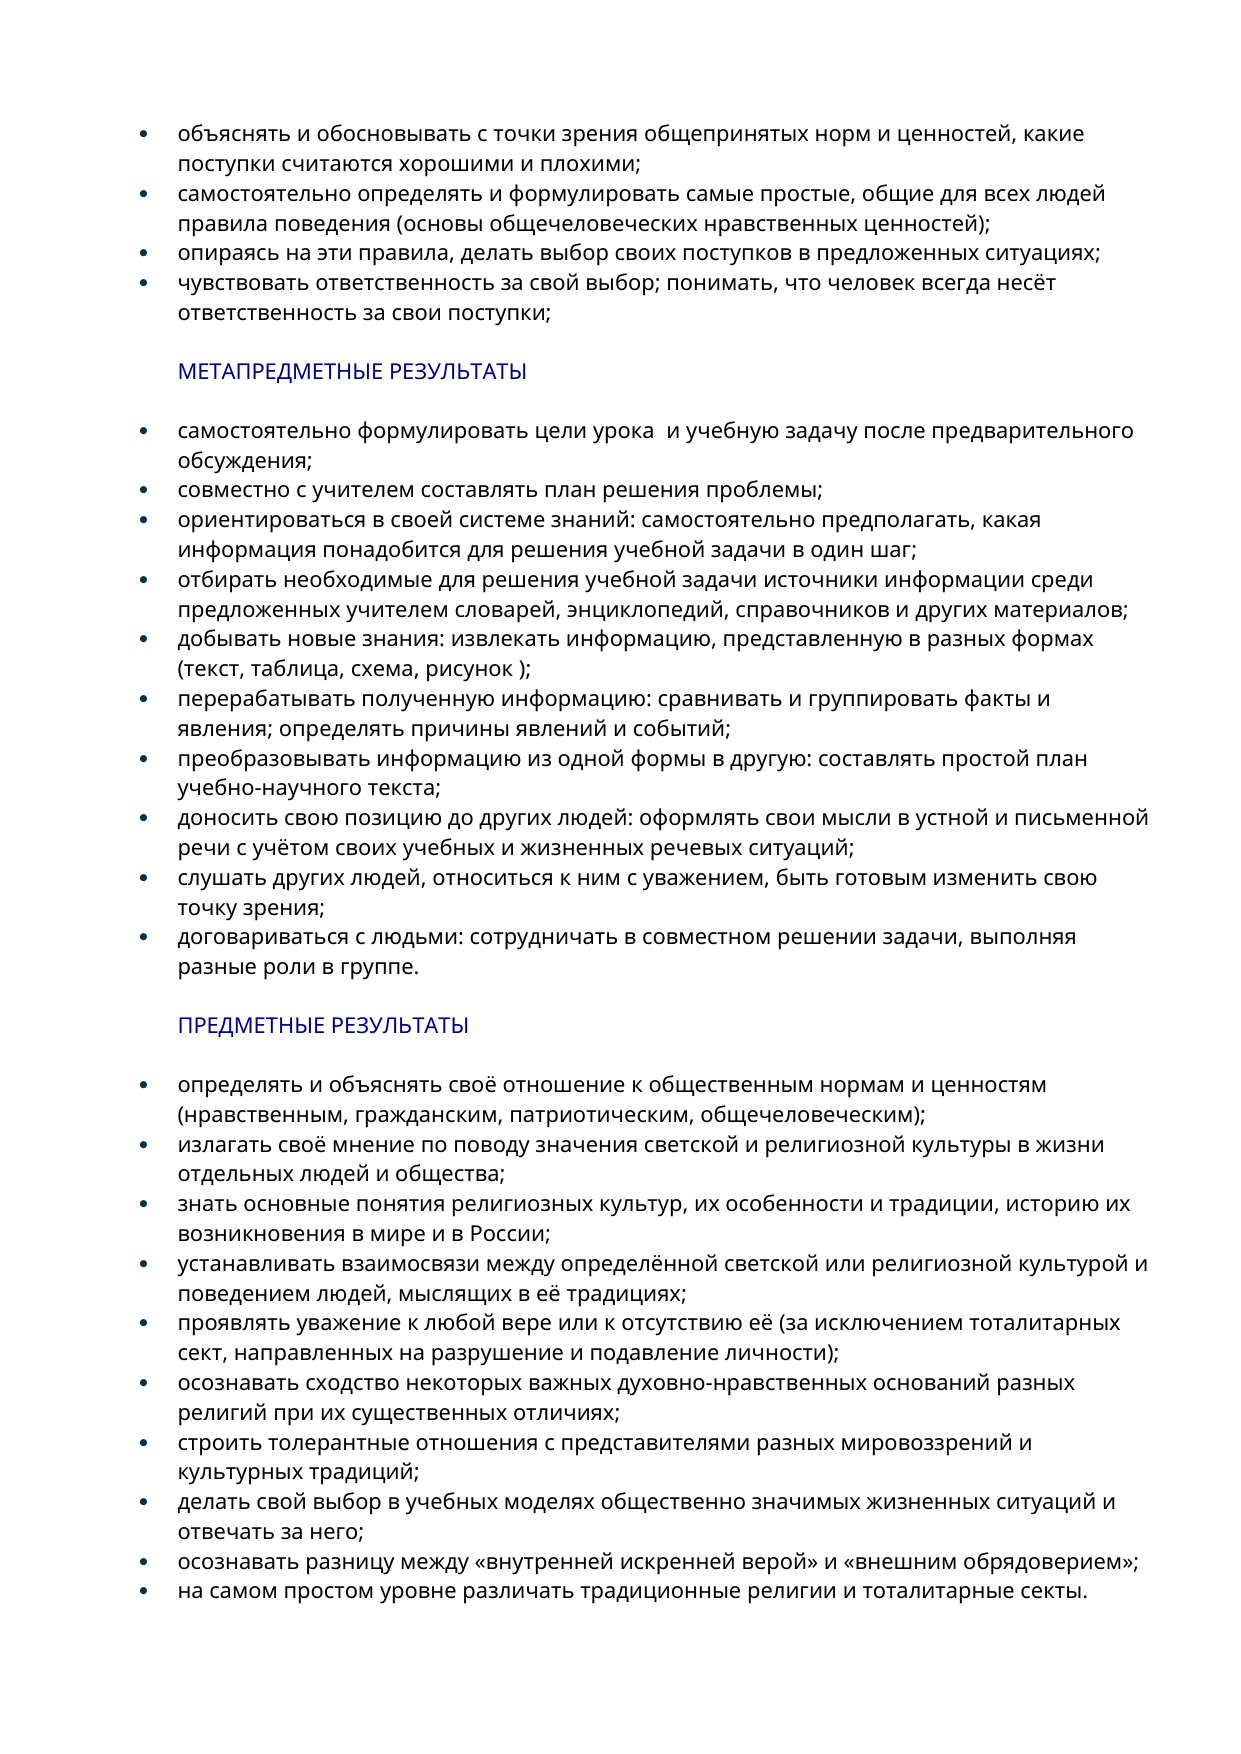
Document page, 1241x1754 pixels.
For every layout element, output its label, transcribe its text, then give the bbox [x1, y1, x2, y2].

list на самом простом уровне различать традиционные религии и тоталитарные секты. [140, 1575, 1152, 1605]
list самостоятельно формулировать цели урока и учебную задачу после предварительного обсуждения; [140, 415, 1152, 474]
text МЕТАПРЕДМЕТНЫЕ РЕЗУЛЬТАТЫ [177, 356, 1152, 386]
list объяснять и обосновывать с точки зрения общепринятых норм и ценностей, какие поступки считаются хорошими и плохими; [140, 118, 1152, 178]
list определять и объяснять своё отношение к общественным нормам и ценностям (нравственным, гражданским, патриотическим, общечеловеческим); [140, 1069, 1152, 1128]
list чувствовать ответственность за свой выбор; понимать, что человек всегда несёт ответственность за свои поступки; [140, 267, 1152, 327]
list совместно с учителем составлять план решения проблемы; [140, 474, 1152, 504]
list ориентироваться в своей системе знаний: самостоятельно предполагать, какая информация понадобится для решения учебной задачи в один шаг; [140, 504, 1152, 564]
list делать свой выбор в учебных моделях общественно значимых жизненных ситуаций и отвечать за него; [140, 1486, 1152, 1546]
list устанавливать взаимосвязи между определённой светской или религиозной культурой и поведением людей, мыслящих в её традициях; [140, 1248, 1152, 1307]
list перерабатывать полученную информацию: сравнивать и группировать факты и явления; определять причины явлений и событий; [140, 683, 1152, 742]
list отбирать необходимые для решения учебной задачи источники информации среди предложенных учителем словарей, энциклопедий, справочников и других материалов; [140, 564, 1152, 623]
list слушать других людей, относиться к ним с уважением, быть готовым изменить свою точку зрения; [140, 862, 1152, 921]
list самостоятельно определять и формулировать самые простые, общие для всех людей правила поведения (основы общечеловеческих нравственных ценностей); [140, 178, 1152, 237]
list преобразовывать информацию из одной формы в другую: составлять простой план учебно-научного текста; [140, 742, 1152, 802]
list строить толерантные отношения с представителями разных мировоззрений и культурных традиций; [140, 1426, 1152, 1486]
list осознавать разницу между «внутренней искренней верой» и «внешним обрядоверием»; [140, 1546, 1152, 1575]
list проявлять уважение к любой вере или к отсутствию её (за исключением тоталитарных сект, направленных на разрушение и подавление личности); [140, 1307, 1152, 1367]
list договариваться с людьми: сотрудничать в совместном решении задачи, выполняя разные роли в группе. [140, 921, 1152, 981]
list добывать новые знания: извлекать информацию, представленную в разных формах (текст, таблица, схема, рисунок ); [140, 623, 1152, 683]
list знать основные понятия религиозных культур, их особенности и традиции, историю их возникновения в мире и в России; [140, 1188, 1152, 1248]
list доносить свою позицию до других людей: оформлять свои мысли в устной и письменной речи с учётом своих учебных и жизненных речевых ситуаций; [140, 802, 1152, 862]
list осознавать сходство некоторых важных духовно-нравственных оснований разных религий при их существенных отличиях; [140, 1367, 1152, 1426]
list опираясь на эти правила, делать выбор своих поступков в предложенных ситуациях; [140, 237, 1152, 267]
list излагать своё мнение по поводу значения светской и религиозной культуры в жизни отдельных людей и общества; [140, 1128, 1152, 1188]
text ПРЕДМЕТНЫЕ РЕЗУЛЬТАТЫ [177, 1010, 1152, 1040]
